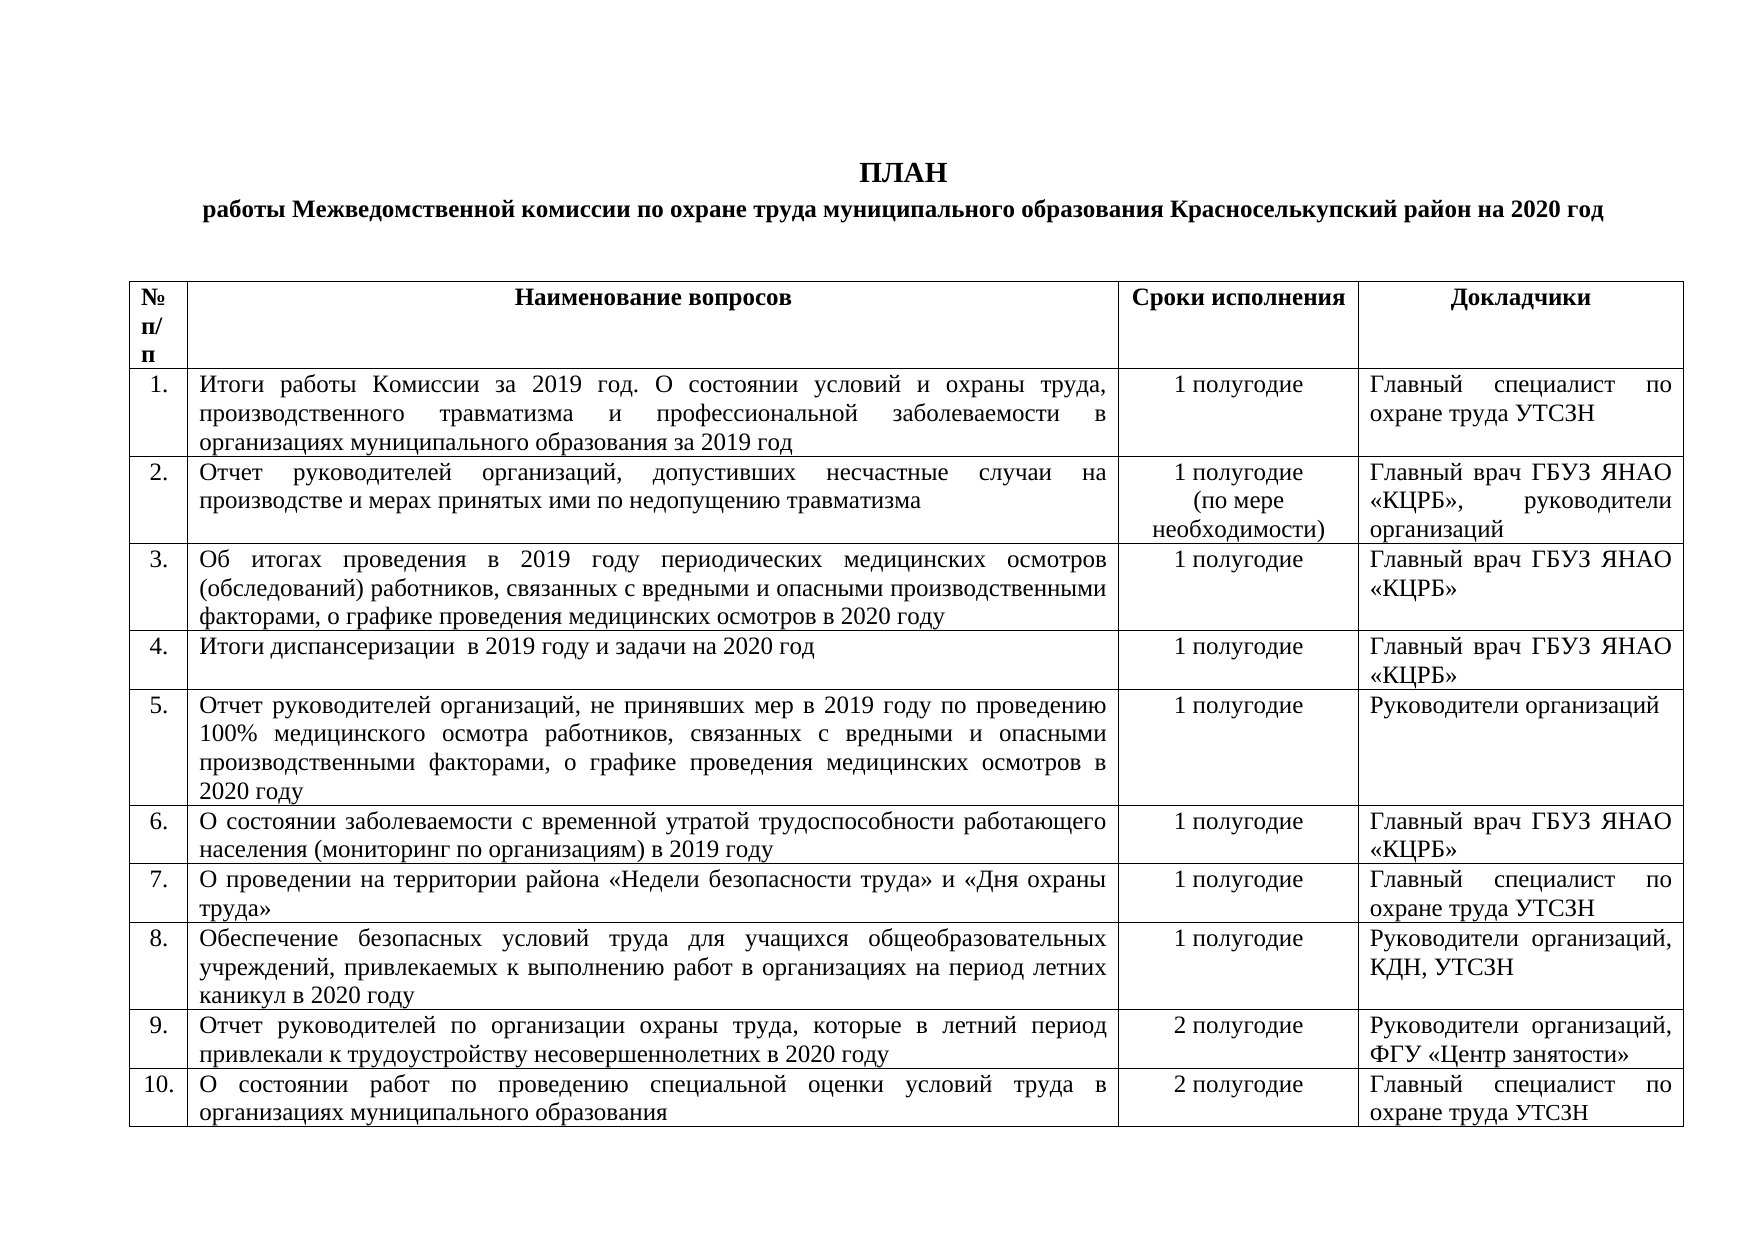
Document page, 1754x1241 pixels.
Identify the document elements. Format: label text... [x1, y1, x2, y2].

table_cell 9. [130, 1010, 187, 1068]
table_cell 1 полугодие [1119, 544, 1358, 630]
table_cell 1 полугодие [1119, 369, 1358, 456]
table_cell Главный врач ГБУЗ ЯНАО «КЦРБ» [1359, 806, 1683, 863]
table_cell Обеспечение безопасных условий труда для учащихся общеобразовательных учреждений, привлекаемых к выполнению работ в организациях на период летних каникул в 2020 году [188, 923, 1118, 1009]
table_cell 7. [130, 864, 187, 922]
list ПЛАН [141, 156, 1665, 189]
table_cell 1 полугодие [1119, 806, 1358, 863]
table_header Докладчики [1359, 282, 1683, 368]
table_cell О состоянии заболеваемости с временной утратой трудоспособности работающего населения (мониторинг по организациям) в 2019 году [188, 806, 1118, 863]
table_cell 2 полугодие [1119, 1010, 1358, 1068]
table_cell 1 полугодие [1119, 864, 1358, 922]
table_cell 3. [130, 544, 187, 630]
table_cell Главный специалист по охране труда УТСЗН [1359, 369, 1683, 456]
table_cell Руководители организаций [1359, 690, 1683, 805]
table_cell 1 полугодие [1119, 631, 1358, 689]
table_cell 1 полугодие [1119, 690, 1358, 805]
table_cell Отчет руководителей организаций, не принявших мер в 2019 году по проведению 100% медицинского осмотра работников, связанных с вредными и опасными производственными факторами, о графике проведения медицинских осмотров в 2020 году [188, 690, 1118, 805]
table_cell 5. [130, 690, 187, 805]
table_cell Итоги диспансеризации в 2019 году и задачи на 2020 год [188, 631, 1118, 689]
table_cell О состоянии работ по проведению специальной оценки условий труда в организациях муниципального образования [188, 1069, 1118, 1126]
table_cell Руководители организаций, ФГУ «Центр занятости» [1359, 1010, 1683, 1068]
table_header № п/п [130, 282, 187, 368]
table_cell Главный врач ГБУЗ ЯНАО «КЦРБ» [1359, 544, 1683, 630]
table_cell 4. [130, 631, 187, 689]
table_cell 6. [130, 806, 187, 863]
table_cell О проведении на территории района «Недели безопасности труда» и «Дня охраны труда» [188, 864, 1118, 922]
table_cell 1. [130, 369, 187, 456]
table_header Сроки исполнения [1119, 282, 1358, 368]
table_cell 10. [130, 1069, 187, 1126]
table_cell Руководители организаций, КДН, УТСЗН [1359, 923, 1683, 1009]
table_cell Главный специалист по охране труда УТСЗН [1359, 864, 1683, 922]
list работы Межведомственной комиссии по охране труда муниципального образования Красноселькупский район на 2020 год [141, 194, 1665, 223]
table_cell Главный специалист по охране труда УТСЗН [1359, 1069, 1683, 1126]
table_header Наименование вопросов [188, 282, 1118, 368]
table_cell Отчет руководителей по организации охраны труда, которые в летний период привлекали к трудоустройству несовершеннолетних в 2020 году [188, 1010, 1118, 1068]
table_cell Отчет руководителей организаций, допустивших несчастные случаи на производстве и мерах принятых ими по недопущению травматизма [188, 457, 1118, 543]
table_cell Итоги работы Комиссии за 2019 год. О состоянии условий и охраны труда, производственного травматизма и профессиональной заболеваемости в организациях муниципального образования за 2019 год [188, 369, 1118, 456]
table_cell 2. [130, 457, 187, 543]
table_cell Об итогах проведения в 2019 году периодических медицинских осмотров (обследований) работников, связанных с вредными и опасными производственными факторами, о графике проведения медицинских осмотров в 2020 году [188, 544, 1118, 630]
table_cell 8. [130, 923, 187, 1009]
table_cell 1 полугодие [1119, 923, 1358, 1009]
table_cell 1 полугодие (по мере необходимости) [1119, 457, 1358, 543]
table_cell 2 полугодие [1119, 1069, 1358, 1126]
table_cell Главный врач ГБУЗ ЯНАО «КЦРБ», руководители организаций [1359, 457, 1683, 543]
table_cell Главный врач ГБУЗ ЯНАО «КЦРБ» [1359, 631, 1683, 689]
